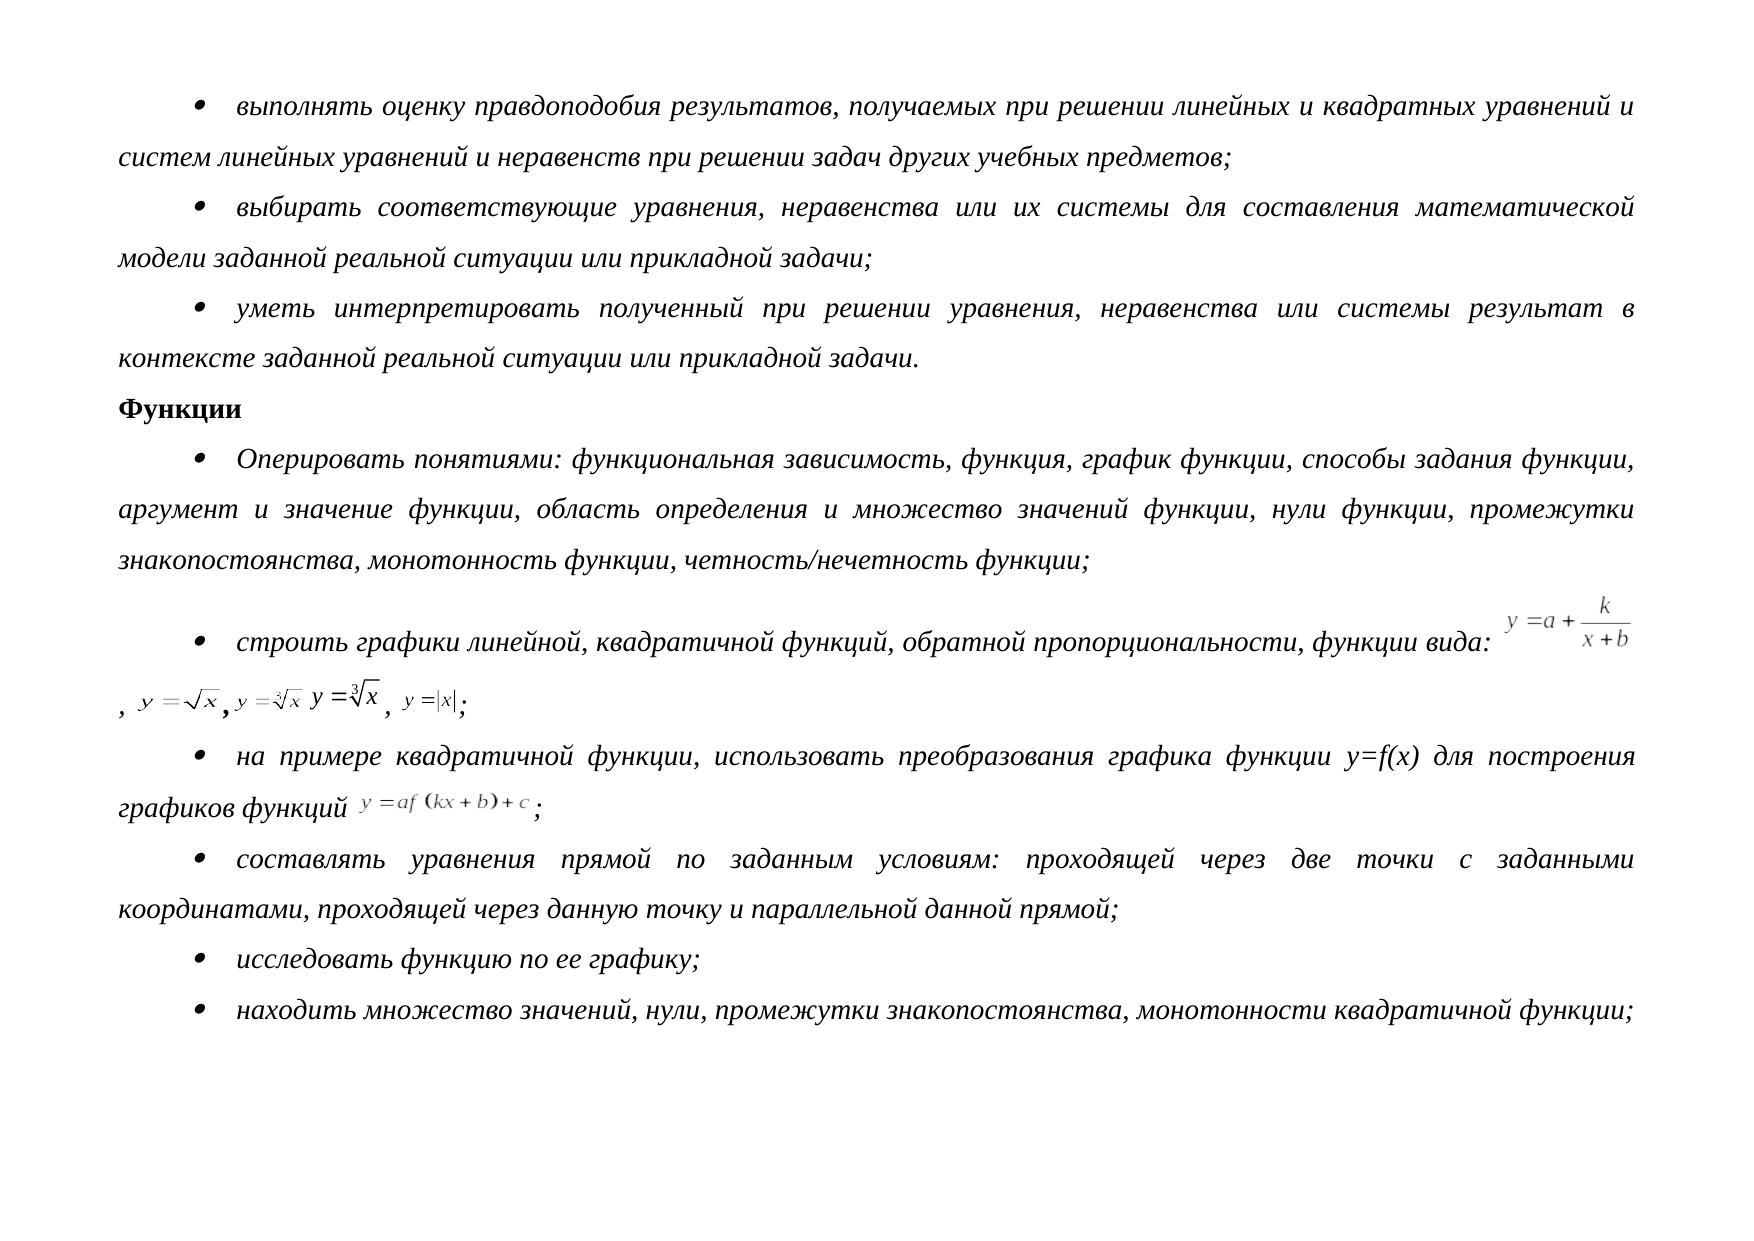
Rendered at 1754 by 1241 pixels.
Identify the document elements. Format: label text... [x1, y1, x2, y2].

list находить множество значений, нули, промежутки знакопостоянства, монотонности квадратичной функции; [118, 992, 1636, 1026]
list составлять уравнения прямой по заданным условиям: проходящей через две точки с заданными координатами, проходящей через данную точку и параллельной данной прямой; [118, 841, 1636, 925]
list исследовать функцию по ее графику; [118, 942, 1636, 975]
list Оперировать понятиями: функциональная зависимость, функция, график функции, способы задания функции, аргумент и значение функции, область определения и множество значений функции, нули функции, промежутки знакопостоянства, монотонность функции, четность/нечетность функции; [118, 441, 1636, 575]
list строить графики линейной, квадратичной функций, обратной пропорциональности, функции вида: , ,, ; [118, 592, 1636, 721]
list уметь интерпретировать полученный при решении уравнения, неравенства или системы результат в контексте заданной реальной ситуации или прикладной задачи. [118, 290, 1636, 374]
list выполнять оценку правдоподобия результатов, получаемых при решении линейных и квадратных уравнений и систем линейных уравнений и неравенств при решении задач других учебных предметов; [118, 88, 1636, 172]
list на примере квадратичной функции, использовать преобразования графика функции y=f(x) для построения графиков функций ; [118, 738, 1636, 824]
list выбирать соответствующие уравнения, неравенства или их системы для составления математической модели заданной реальной ситуации или прикладной задачи; [118, 189, 1636, 273]
text Функции [118, 391, 1636, 424]
